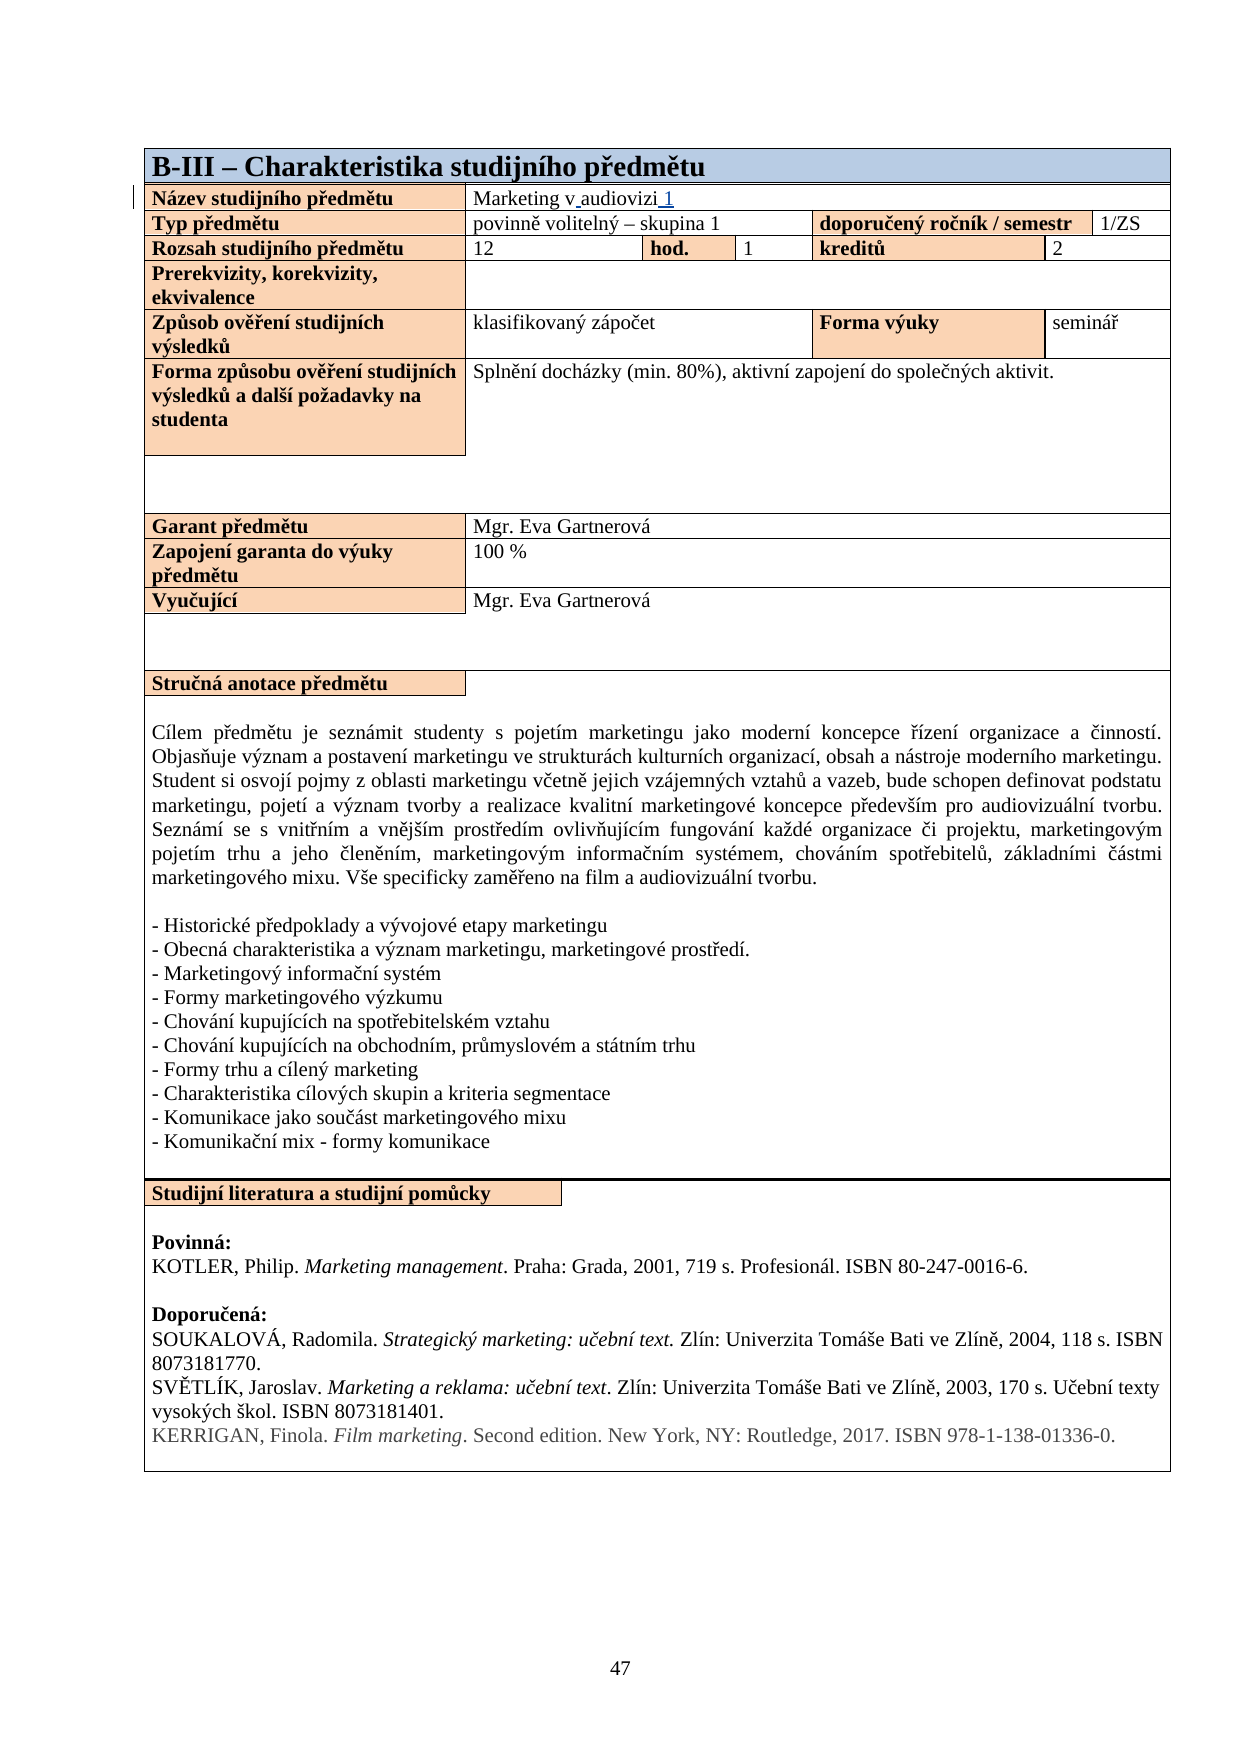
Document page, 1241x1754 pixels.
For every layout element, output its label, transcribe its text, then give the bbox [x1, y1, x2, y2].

table_cell 1/ZS [1093, 211, 1170, 234]
table_cell Prerekvizity, korekvizity, ekvivalence [145, 261, 465, 309]
table_cell Název studijního předmětu [145, 185, 465, 209]
table_cell 1 [736, 236, 812, 260]
table_cell Cílem předmětu je seznámit studenty s pojetím marketingu jako moderní koncepce řízení organizace a činností. Objasňuje význam a postavení marketingu ve strukturách kulturních organizací, obsah a nástroje moderního marketingu. Student si osvojí pojmy z oblasti marketingu včetně jejich vzájemných vztahů a vazeb, bude schopen definovat podstatu marketingu, pojetí a význam tvorby a realizace kvalitní marketingové koncepce především pro audiovizuální tvorbu. Seznámí se s vnitřním a vnějším prostředím ovlivňujícím fungování každé organizace či projektu, marketingovým pojetím trhu a jeho členěním, marketingovým informačním systémem, chováním spotřebitelů, základními částmi marketingového mixu. Vše specificky zaměřeno na film a audiovizuální tvorbu. - Historické předpoklady a vývojové etapy marketingu - Obecná charakteristika a význam marketingu, marketingové prostředí. - Marketingový informační systém - Formy marketingového výzkumu - Chování kupujících na spotřebitelském vztahu - Chování kupujících na obchodním, průmyslovém a státním trhu - Formy trhu a cílený marketing - Charakteristika cílových skupin a kriteria segmentace - Komunikace jako součást marketingového mixu - Komunikační mix - formy komunikace [145, 695, 1170, 1177]
table_cell Forma výuky [813, 310, 1044, 358]
table_cell 2 [1046, 236, 1170, 260]
table_cell kreditů [813, 236, 1044, 260]
table_cell Forma způsobu ověření studijních výsledků a další požadavky na studenta [145, 359, 465, 455]
table_cell Studijní literatura a studijní pomůcky [145, 1181, 561, 1205]
table_cell Povinná: KOTLER, Philip. Marketing management. Praha: Grada, 2001, 719 s. Profesionál. ISBN 80-247-0016-6. Doporučená: SOUKALOVÁ, Radomila. Strategický marketing: učební text. Zlín: Univerzita Tomáše Bati ve Zlíně, 2004, 118 s. ISBN 8073181770. SVĚTLÍK, Jaroslav. Marketing a reklama: učební text. Zlín: Univerzita Tomáše Bati ve Zlíně, 2003, 170 s. Učební texty vysokých škol. ISBN 8073181401. KERRIGAN, Finola. Film marketing. Second edition. New York, NY: Routledge, 2017. ISBN 978-1-138-01336-0. [145, 1205, 1170, 1471]
table_cell Marketing vaudiovizi [466, 185, 1170, 209]
table_cell Rozsah studijního předmětu [145, 236, 465, 260]
table_cell Splnění docházky (min. 80%), aktivní zapojení do společných aktivit. [466, 359, 1170, 455]
table_cell seminář [1046, 310, 1170, 358]
table_cell Mgr. Eva Gartnerová [466, 588, 1170, 612]
table_cell povinně volitelný – skupina 1 [466, 211, 812, 234]
table_cell [145, 613, 1170, 670]
table_cell 100 % [466, 539, 1170, 587]
table_cell Vyučující [145, 588, 465, 612]
table_cell [562, 1181, 1170, 1205]
table_cell Mgr. Eva Gartnerová [466, 514, 1170, 538]
table_cell [466, 261, 1170, 309]
table_cell Garant předmětu [145, 514, 465, 538]
table_header B-III – Charakteristika studijního předmětu [145, 149, 1170, 182]
table_cell 12 [466, 236, 642, 260]
table_cell Zapojení garanta do výuky předmětu [145, 539, 465, 587]
table_cell doporučený ročník / semestr [813, 211, 1092, 234]
table_cell [466, 671, 1170, 695]
table_cell [145, 455, 1170, 513]
table_cell Způsob ověření studijních výsledků [145, 310, 465, 358]
table_cell Typ předmětu [145, 211, 465, 234]
table_cell klasifikovaný zápočet [466, 310, 812, 358]
table_cell Stručná anotace předmětu [145, 671, 465, 695]
table_cell hod. [643, 236, 735, 260]
